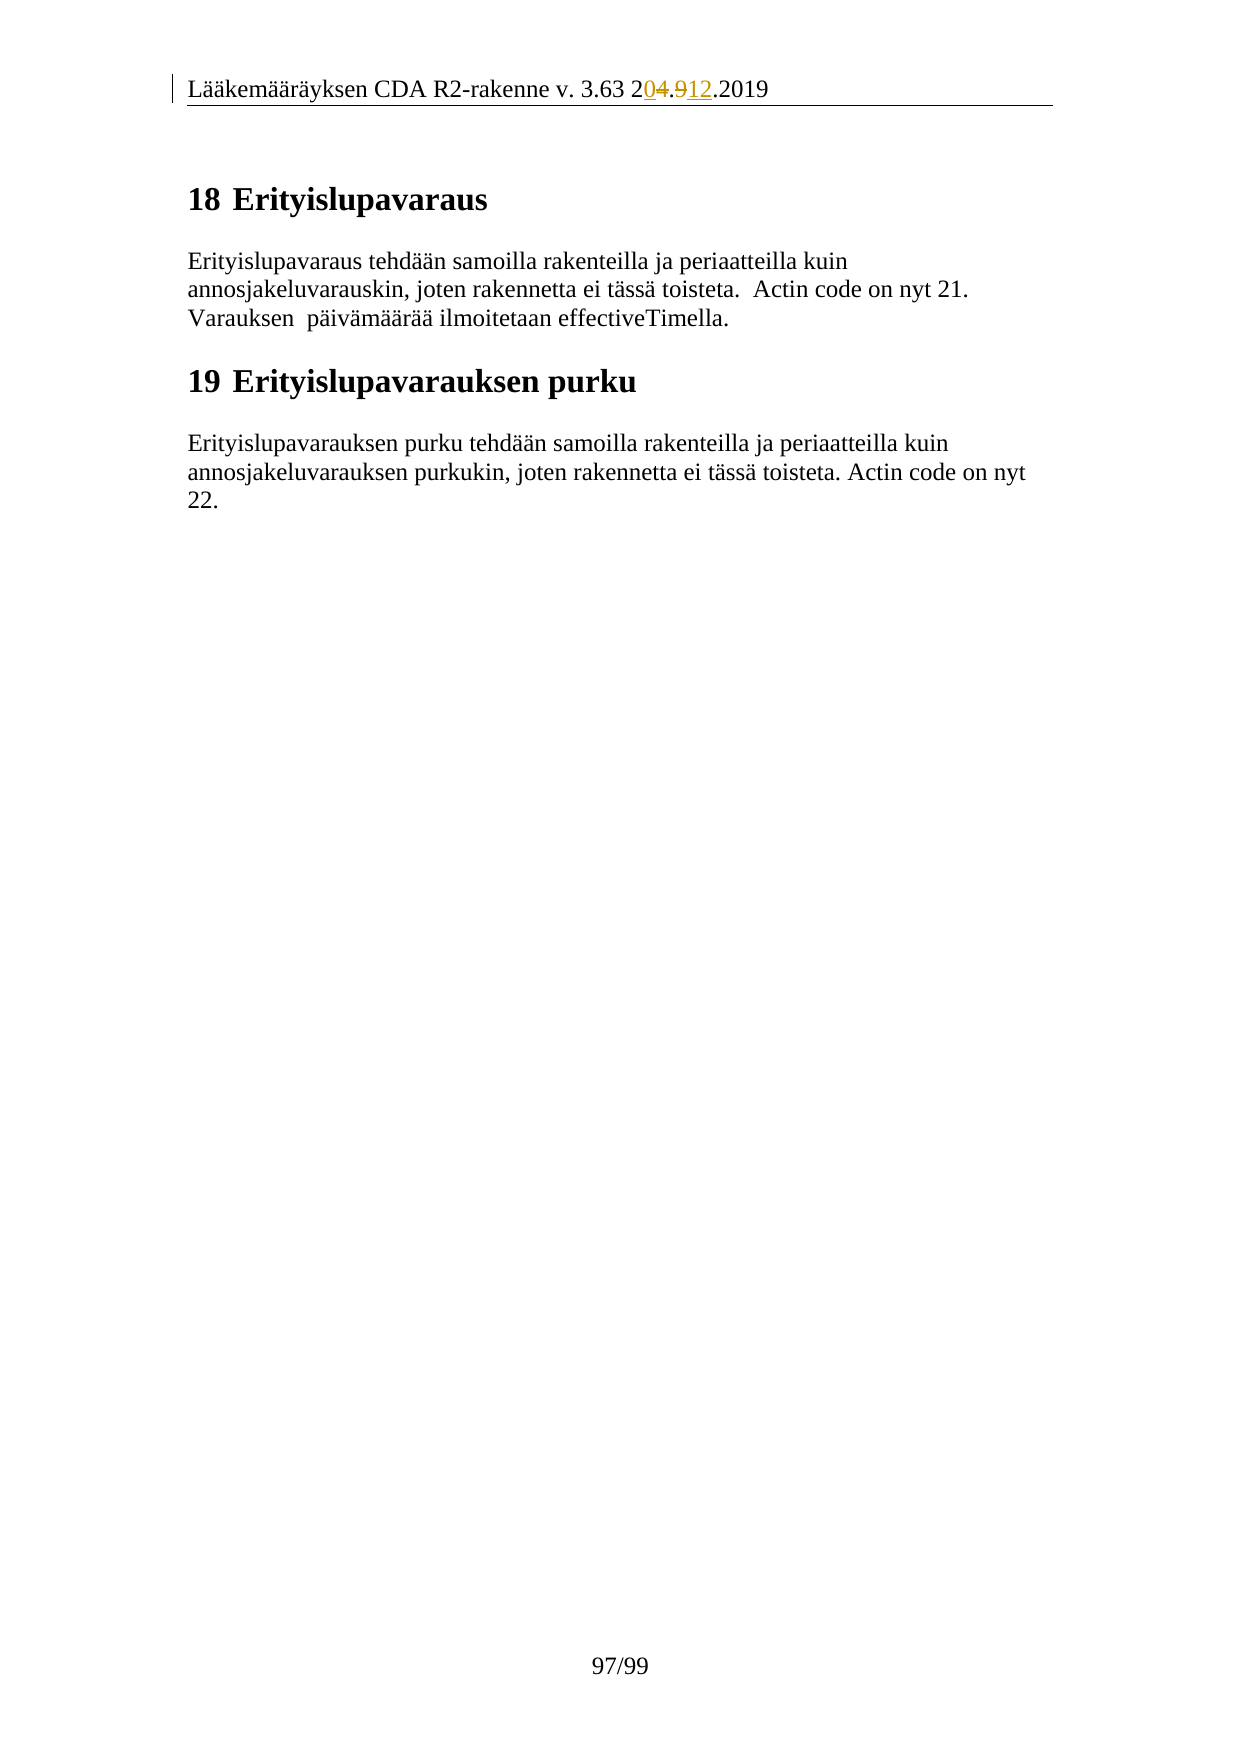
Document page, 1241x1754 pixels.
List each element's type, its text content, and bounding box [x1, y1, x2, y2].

subtitle Erityislupavarauksen purku [187, 361, 1053, 399]
subtitle Erityislupavaraus [187, 179, 1053, 217]
text Erityislupavarauksen purku tehdään samoilla rakenteilla ja periaatteilla kuin annosjakeluvarauksen purkukin, joten rakennetta ei tässä toisteta. Actin code on nyt 22. [187, 428, 1053, 514]
text Erityislupavaraus tehdään samoilla rakenteilla ja periaatteilla kuin annosjakeluvarauskin, joten rakennetta ei tässä toisteta. Actin code on nyt 21. Varauksen päivämäärää ilmoitetaan effectiveTimella. [187, 246, 1053, 332]
